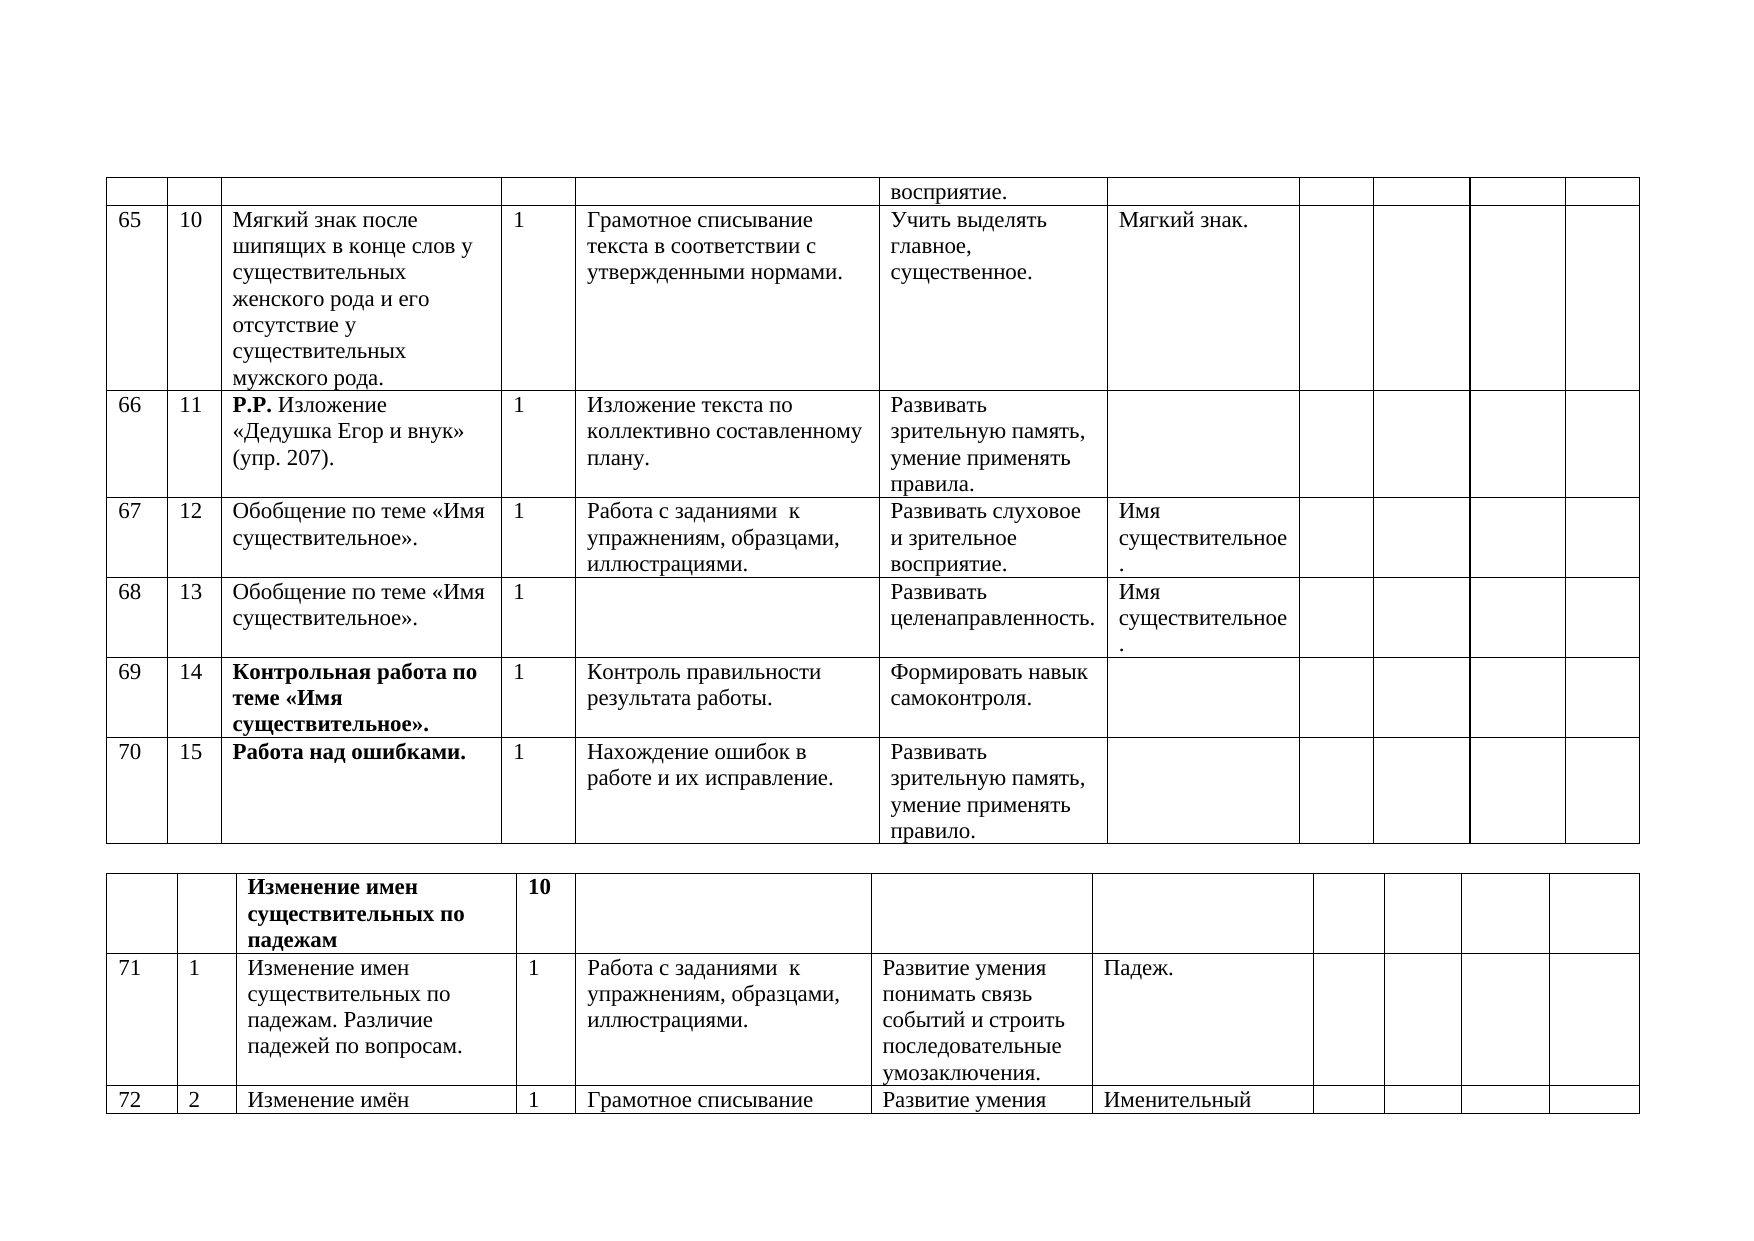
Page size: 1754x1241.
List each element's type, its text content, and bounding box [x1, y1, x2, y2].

table_cell 72 [107, 1086, 177, 1113]
table_cell [1300, 498, 1373, 577]
table_cell Работа над ошибками. [222, 738, 501, 843]
table_cell [1300, 658, 1373, 737]
table_header [1093, 874, 1313, 952]
table_header [1462, 874, 1549, 952]
table_cell [1566, 578, 1639, 657]
table_cell 15 [168, 738, 221, 843]
table_cell Падеж. [1093, 954, 1313, 1085]
table_cell Формировать навык самоконтроля. [880, 658, 1107, 737]
table_cell [1300, 578, 1373, 657]
table_header 10 [517, 874, 575, 952]
table_cell [1314, 1086, 1384, 1113]
table_cell 67 [107, 498, 167, 577]
table_cell Контроль правильности результата работы. [576, 658, 879, 737]
table_cell Мягкий знак после шипящих в конце слов у существительных женского рода и его отсутствие у существительных мужского рода. [222, 206, 501, 390]
table_cell Контрольная работа по теме «Имя существительное». [222, 658, 501, 737]
table_cell [1374, 738, 1469, 843]
table_cell [1314, 954, 1384, 1085]
table_cell 9 [168, 178, 221, 204]
table_cell 1 [502, 206, 575, 390]
table_cell [1108, 391, 1299, 497]
table_cell 68 [107, 578, 167, 657]
table_cell 13 [168, 578, 221, 657]
table_cell [1471, 738, 1565, 843]
table_cell [1108, 738, 1299, 843]
table_cell Учить выделять главное, существенное. [880, 206, 1107, 390]
table_cell Развивать зрительную память, умение применять правила. [880, 391, 1107, 497]
table_cell Мягкий знак. [1108, 206, 1299, 390]
table_cell [1471, 658, 1565, 737]
table_cell [1374, 578, 1469, 657]
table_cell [872, 1086, 1092, 1113]
table_cell [1108, 658, 1299, 737]
table_cell Развитие умения понимать связь событий и строить последовательные умозаключения. [872, 954, 1092, 1085]
table_cell Изменение имен существительных по падежам. Различие падежей по вопросам. [237, 954, 516, 1085]
table_cell 65 [107, 206, 167, 390]
table_cell [1385, 954, 1461, 1085]
table_cell [1566, 658, 1639, 737]
table_cell 71 [107, 954, 177, 1085]
table_cell 69 [107, 658, 167, 737]
table_cell [502, 178, 575, 204]
table_cell [1462, 954, 1549, 1085]
table_cell [1300, 178, 1373, 204]
table_cell Развивать зрительную память, умение применять правило. [880, 738, 1107, 843]
table_cell [1374, 391, 1469, 497]
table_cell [576, 1086, 871, 1113]
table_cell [222, 178, 501, 204]
table_cell [576, 578, 879, 657]
table_cell 1 [517, 954, 575, 1085]
table_cell [1374, 206, 1469, 390]
table_cell 64 [107, 178, 167, 204]
table_header [1385, 874, 1461, 952]
table_cell [1374, 178, 1469, 204]
table_header Изменение имен существительных по падежам [237, 874, 516, 952]
table_header [107, 874, 177, 952]
table_cell Имя существительное. [1108, 498, 1299, 577]
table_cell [880, 178, 1107, 204]
table_cell [1550, 1086, 1639, 1113]
table_cell Нахождение ошибок в работе и их исправление. [576, 738, 879, 843]
table_cell 1 [502, 738, 575, 843]
table_cell [1374, 498, 1469, 577]
table_cell 2 [178, 1086, 236, 1113]
table_cell 1 [178, 954, 236, 1085]
table_cell [1374, 658, 1469, 737]
table_cell 70 [107, 738, 167, 843]
table_header [1550, 874, 1639, 952]
table_cell 66 [107, 391, 167, 497]
table_cell Грамотное списывание текста в соответствии с утвержденными нормами. [576, 206, 879, 390]
table_cell Развивать слуховое и зрительное восприятие. [880, 498, 1107, 577]
table_cell Изложение текста по коллективно составленному плану. [576, 391, 879, 497]
table_cell [1462, 1086, 1549, 1113]
table_cell Р.Р. Изложение «Дедушка Егор и внук» (упр. 207). [222, 391, 501, 497]
table_cell [1108, 178, 1299, 204]
table_cell Обобщение по теме «Имя существительное». [222, 498, 501, 577]
table_cell [1566, 391, 1639, 497]
table_header [872, 874, 1092, 952]
table_cell Обобщение по теме «Имя существительное». [222, 578, 501, 657]
table_cell 1 [502, 391, 575, 497]
table_header [1314, 874, 1384, 952]
table_cell [1566, 206, 1639, 390]
table_cell [1300, 206, 1373, 390]
table_cell [1471, 178, 1565, 204]
table_cell [1471, 498, 1565, 577]
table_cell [237, 1086, 516, 1113]
table_cell 14 [168, 658, 221, 737]
table_cell [1385, 1086, 1461, 1113]
table_cell 1 [517, 1086, 575, 1113]
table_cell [576, 178, 879, 204]
table_cell [1566, 738, 1639, 843]
table_cell 11 [168, 391, 221, 497]
table_cell [1471, 206, 1565, 390]
table_cell 1 [502, 498, 575, 577]
table_cell Работа с заданиями к упражнениям, образцами, иллюстрациями. [576, 498, 879, 577]
table_header [576, 874, 871, 952]
table_cell [1471, 578, 1565, 657]
table_cell 1 [502, 658, 575, 737]
table_cell [1300, 738, 1373, 843]
table_cell 10 [168, 206, 221, 390]
table_cell [1550, 954, 1639, 1085]
table_cell Развивать целенаправленность. [880, 578, 1107, 657]
table_header [178, 874, 236, 952]
table_cell [1566, 178, 1639, 204]
table_cell [1566, 498, 1639, 577]
table_cell Именительный падеж. [1093, 1086, 1313, 1113]
table_cell Работа с заданиями к упражнениям, образцами, иллюстрациями. [576, 954, 871, 1085]
table_cell 1 [502, 578, 575, 657]
table_cell [1300, 391, 1373, 497]
table_cell Имя существительное. [1108, 578, 1299, 657]
table_cell 12 [168, 498, 221, 577]
table_cell [1471, 391, 1565, 497]
